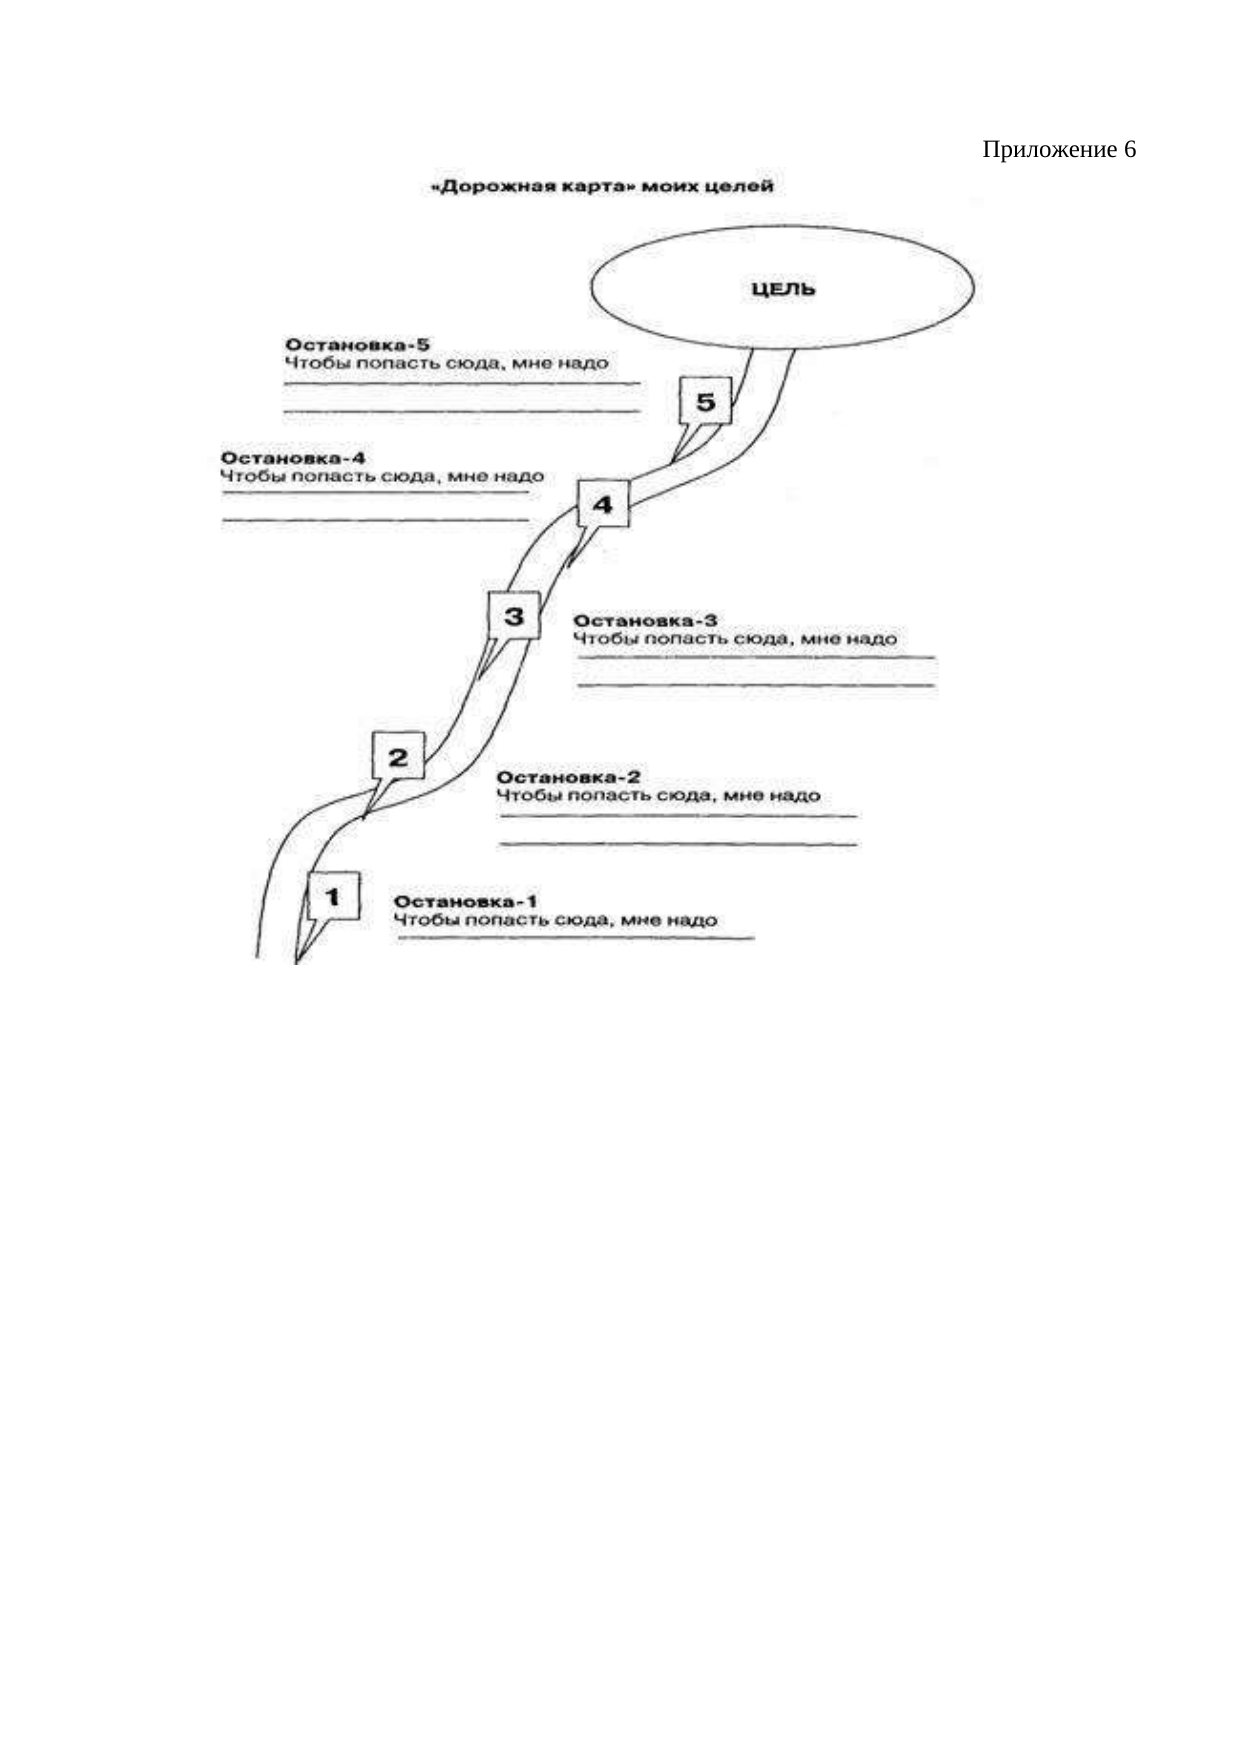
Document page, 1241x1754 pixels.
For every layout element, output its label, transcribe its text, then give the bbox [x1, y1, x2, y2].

picture [206, 167, 985, 965]
text Приложение 6 [59, 134, 1137, 163]
